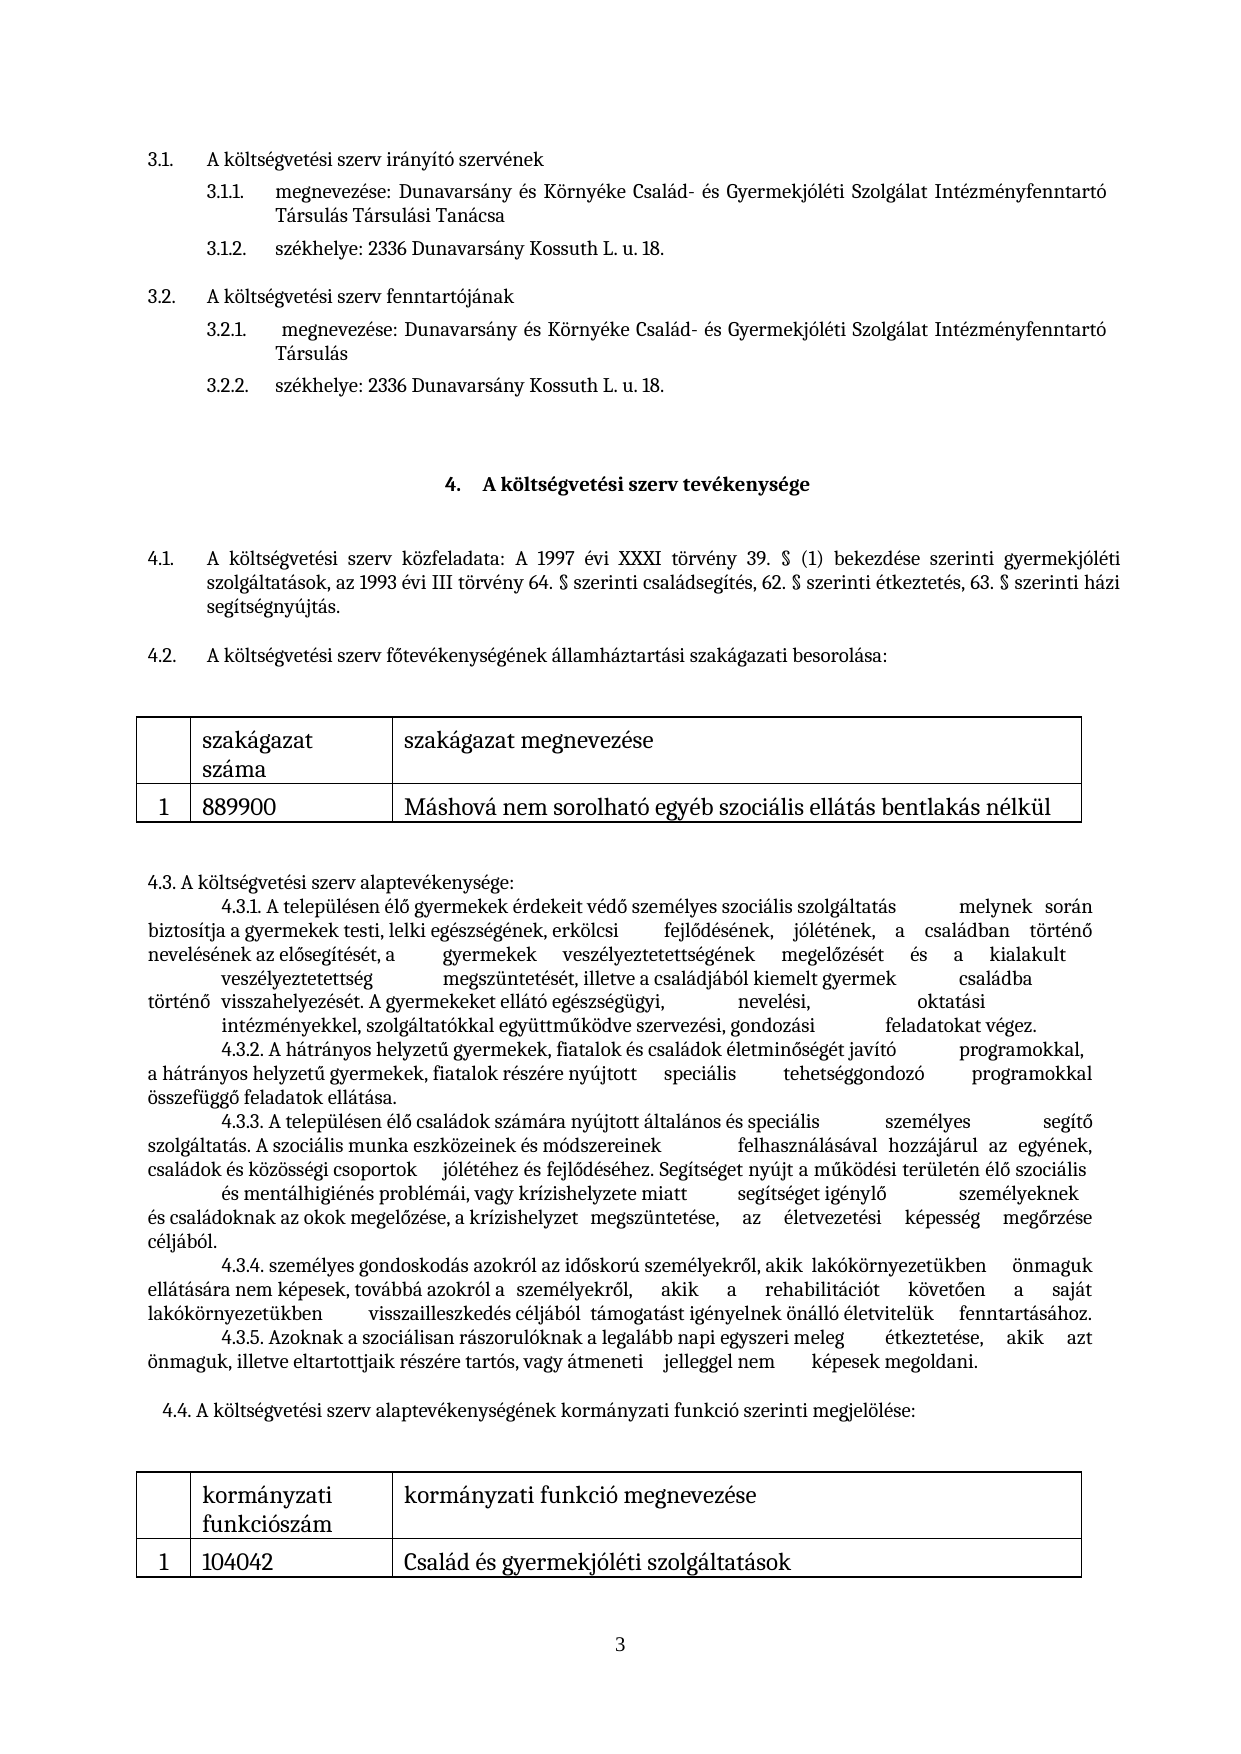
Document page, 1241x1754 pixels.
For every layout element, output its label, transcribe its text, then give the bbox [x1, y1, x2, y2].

table_header kormányzati funkciószám [191, 1473, 392, 1538]
list székhelye: 2336 Dunavarsány Kossuth L. u. 18. [207, 374, 1107, 398]
list 4.3.5. Azoknak a szociálisan rászorulóknak a legalább napi egyszeri meleg étkeztetése, akik azt önmaguk, illetve eltartottjaik részére tartós, vagy átmeneti jelleggel nem képesek megoldani. [148, 1326, 1093, 1373]
list A költségvetési szerv irányító szervének [148, 148, 1093, 172]
table_cell 104042 [191, 1539, 392, 1576]
text 4.4. A költségvetési szerv alaptevékenységének kormányzati funkció szerinti megjelölése: [162, 1398, 1093, 1422]
list székhelye: 2336 Dunavarsány Kossuth L. u. 18. [207, 236, 1107, 260]
list A költségvetési szerv fenntartójának [148, 285, 1093, 309]
table_header szakágazat megnevezése [393, 718, 1081, 783]
list 4.3.2. A hátrányos helyzetű gyermekek, fiatalok és családok életminőségét javító programokkal, a hátrányos helyzetű gyermekek, fiatalok részére nyújtott speciális tehetséggondozó programokkal összefüggő feladatok ellátása. [148, 1038, 1093, 1110]
table_cell Máshová nem sorolható egyéb szociális ellátás bentlakás nélkül [393, 784, 1081, 821]
list A költségvetési szerv közfeladata: A 1997 évi XXXI törvény 39. § (1) bekezdése szerinti gyermekjóléti szolgáltatások, az 1993 évi III törvény 64. § szerinti családsegítés, 62. § szerinti étkeztetés, 63. § szerinti házi segítségnyújtás. [148, 547, 1122, 618]
table_cell 1 [137, 784, 190, 821]
table_header [137, 1473, 190, 1538]
table_cell 889900 [191, 784, 392, 821]
list 4.3.3. A településen élő családok számára nyújtott általános és speciális személyes segítő szolgáltatás. A szociális munka eszközeinek és módszereinek felhasználásával hozzájárul az egyének, családok és közösségi csoportok jólétéhez és fejlődéséhez. Segítséget nyújt a működési területén élő szociális és mentálhigiénés problémái, vagy krízishelyzete miatt segítséget igénylő személyeknek és családoknak az okok megelőzése, a krízishelyzet megszüntetése, az életvezetési képesség megőrzése céljából. [148, 1110, 1093, 1254]
table_header [137, 718, 190, 783]
list A költségvetési szerv tevékenysége [148, 473, 1107, 497]
list megnevezése: Dunavarsány és Környéke Család- és Gyermekjóléti Szolgálat Intézményfenntartó Társulás Társulási Tanácsa [207, 180, 1107, 228]
table_cell Család és gyermekjóléti szolgáltatások [393, 1539, 1081, 1576]
table_header kormányzati funkció megnevezése [393, 1473, 1081, 1538]
list 4.3.4. személyes gondoskodás azokról az időskorú személyekről, akik lakókörnyezetükben önmaguk ellátására nem képesek, továbbá azokról a személyekről, akik a rehabilitációt követően a saját lakókörnyezetükben visszailleszkedés céljából támogatást igényelnek önálló életvitelük fenntartásához. [148, 1254, 1093, 1326]
table_cell 1 [137, 1539, 190, 1576]
list megnevezése: Dunavarsány és Környéke Család- és Gyermekjóléti Szolgálat Intézményfenntartó Társulás [207, 317, 1107, 365]
list 4.3. A költségvetési szerv alaptevékenysége: 4.3.1. A településen élő gyermekek érdekeit védő személyes szociális szolgáltatás melynek során biztosítja a gyermekek testi, lelki egészségének, erkölcsi fejlődésének, jólétének, a családban történő nevelésének az elősegítését, a gyermekek veszélyeztetettségének megelőzését és a kialakult veszélyeztetettség megszüntetését, illetve a családjából kiemelt gyermek családba történő visszahelyezését. A gyermekeket ellátó egészségügyi, nevelési, oktatási intézményekkel, szolgáltatókkal együttműködve szervezési, gondozási feladatokat végez. [148, 870, 1093, 1038]
table_header szakágazat száma [191, 718, 392, 783]
list A költségvetési szerv főtevékenységének államháztartási szakágazati besorolása: [148, 643, 1093, 667]
